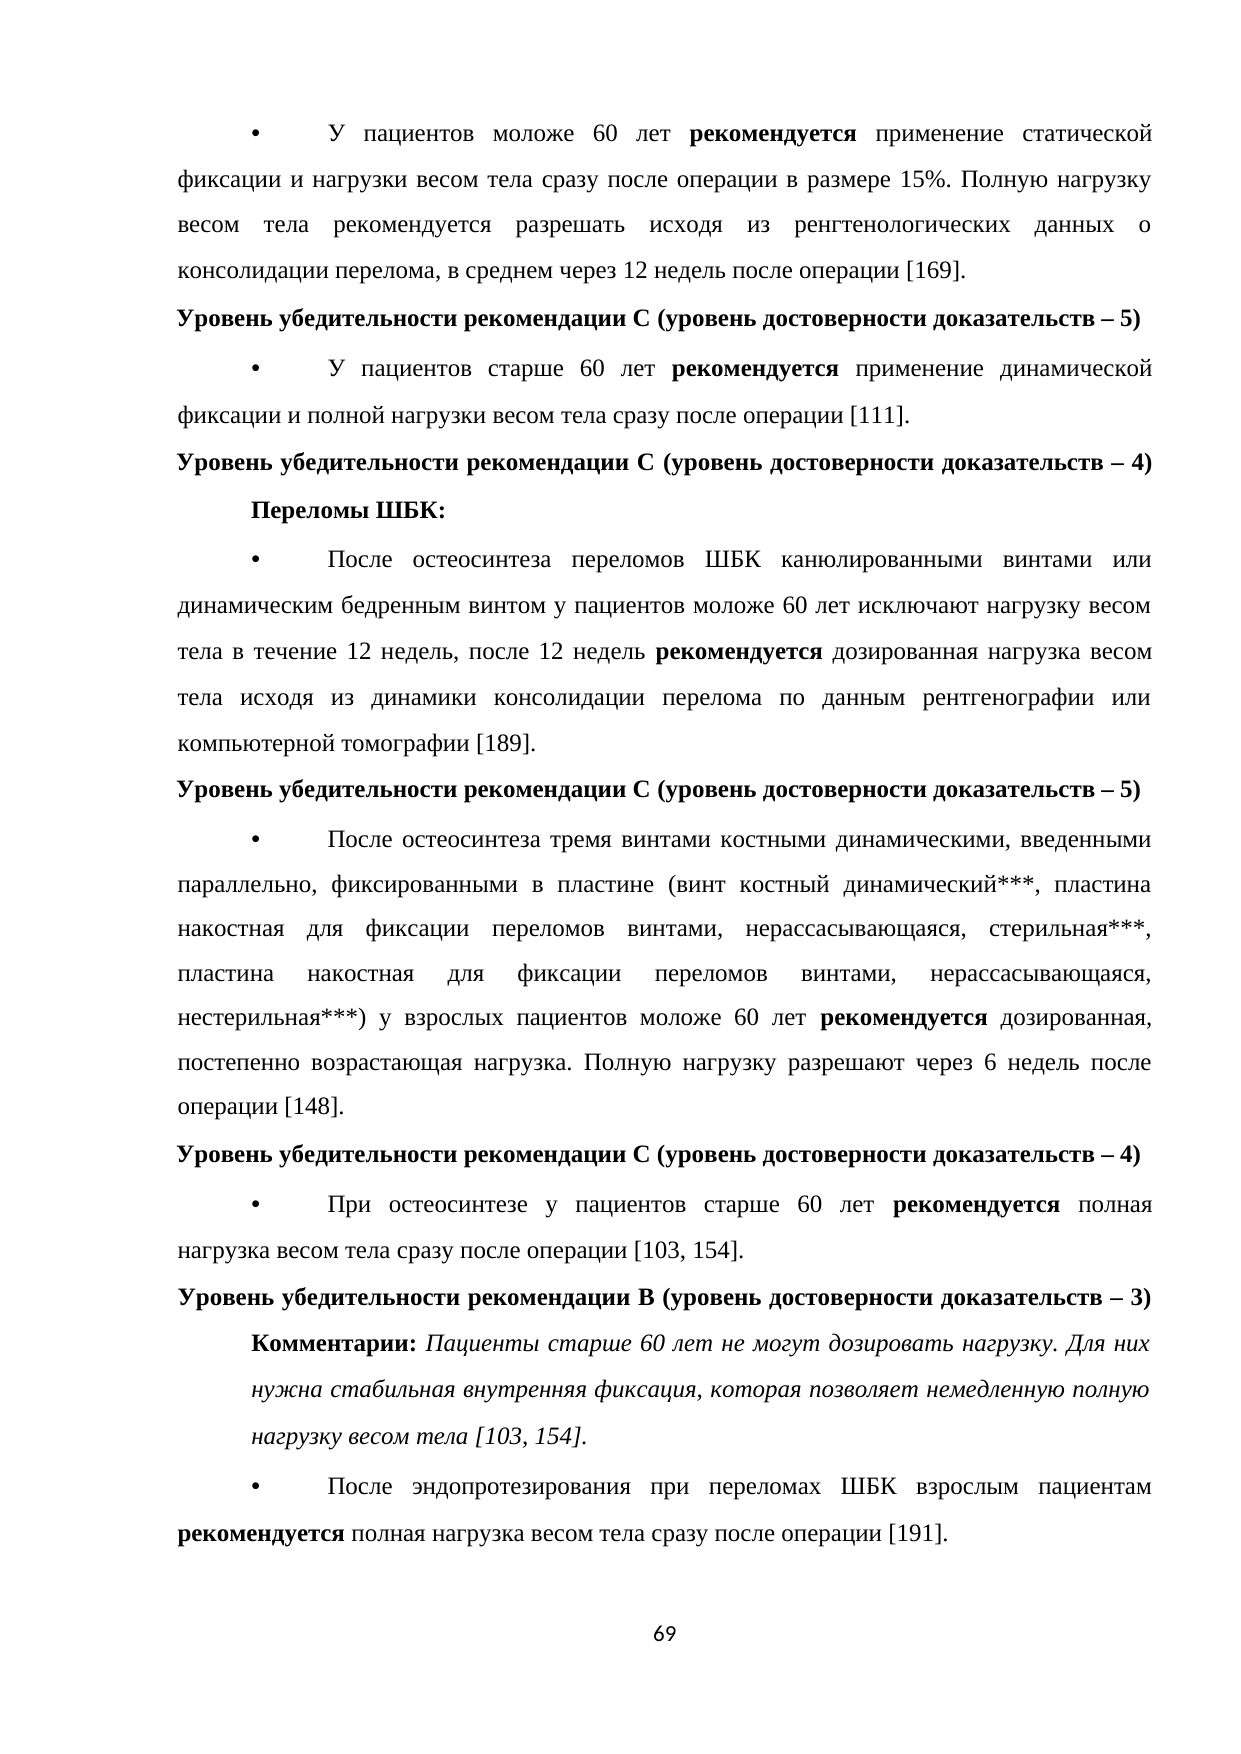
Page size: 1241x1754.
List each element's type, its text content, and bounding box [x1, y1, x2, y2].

list После эндопротезирования при переломах ШБК взрослым пациентам рекомендуется полная нагрузка весом тела сразу после операции [191]. [177, 1471, 1152, 1547]
list У пациентов старше 60 лет рекомендуется применение динамической фиксации и полной нагрузки весом тела сразу после операции [111]. [177, 353, 1152, 429]
text Уровень убедительности рекомендации С (уровень достоверности доказательств – 4) [176, 1139, 1153, 1168]
list При остеосинтезе у пациентов старше 60 лет рекомендуется полная нагрузка весом тела сразу после операции [103, 154]. [177, 1189, 1152, 1264]
text Уровень убедительности рекомендации С (уровень достоверности доказательств – 5) [176, 303, 1153, 332]
text Уровень убедительности рекомендации В (уровень достоверности доказательств – 3) Комментарии: Пациенты старше 60 лет не могут дозировать нагрузку. Для них нужна стабильная внутренняя фиксация, которая позволяет немедленную полную нагрузку весом тела [103, 154]. [177, 1282, 1153, 1449]
text Уровень убедительности рекомендации С (уровень достоверности доказательств – 4) Переломы ШБК: [176, 447, 1153, 524]
text Уровень убедительности рекомендации С (уровень достоверности доказательств – 5) [176, 774, 1153, 803]
list У пациентов моложе 60 лет рекомендуется применение статической фиксации и нагрузки весом тела сразу после операции в размере 15%. Полную нагрузку весом тела рекомендуется разрешать исходя из ренгтенологических данных о консолидации перелома, в среднем через 12 недель после операции [169]. [177, 118, 1152, 284]
list После остеосинтеза переломов ШБК канюлированными винтами или динамическим бедренным винтом у пациентов моложе 60 лет исключают нагрузку весом тела в течение 12 недель, после 12 недель рекомендуется дозированная нагрузка весом тела исходя из динамики консолидации перелома по данным рентгенографии или компьютерной томографии [189]. [177, 544, 1152, 757]
list После остеосинтеза тремя винтами костными динамическими, введенными параллельно, фиксированными в пластине (винт костный динамический***, пластина накостная для фиксации переломов винтами, нерассасывающаяся, стерильная***, пластина накостная для фиксации переломов винтами, нерассасывающаяся, нестерильная***) у взрослых пациентов моложе 60 лет рекомендуется дозированная, постепенно возрастающая нагрузка. Полную нагрузку разрешают через 6 недель после операции [148]. [177, 824, 1152, 1120]
